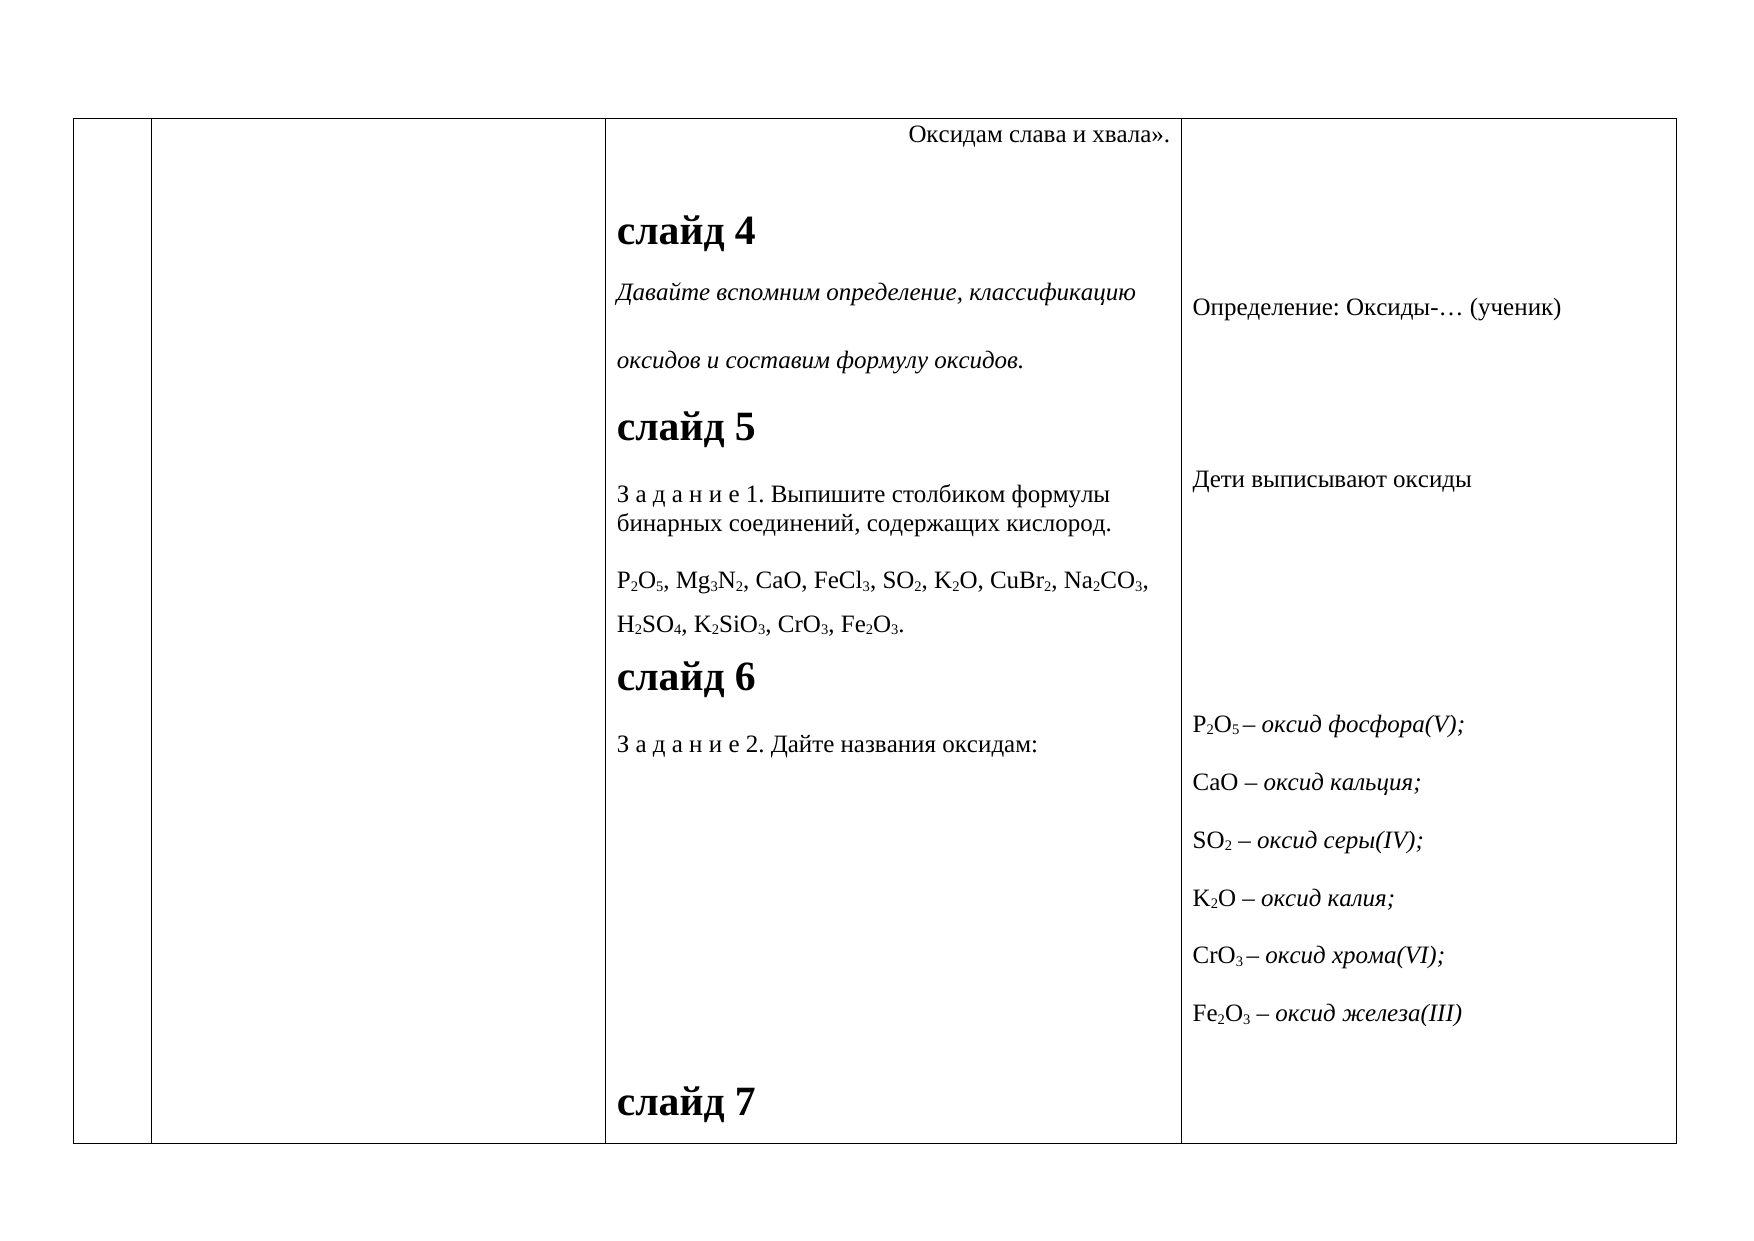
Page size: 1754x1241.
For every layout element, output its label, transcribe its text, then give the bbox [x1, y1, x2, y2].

table_cell 2 [74, 119, 151, 1143]
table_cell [606, 119, 1181, 1143]
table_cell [1182, 119, 1676, 1143]
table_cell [152, 119, 605, 1143]
